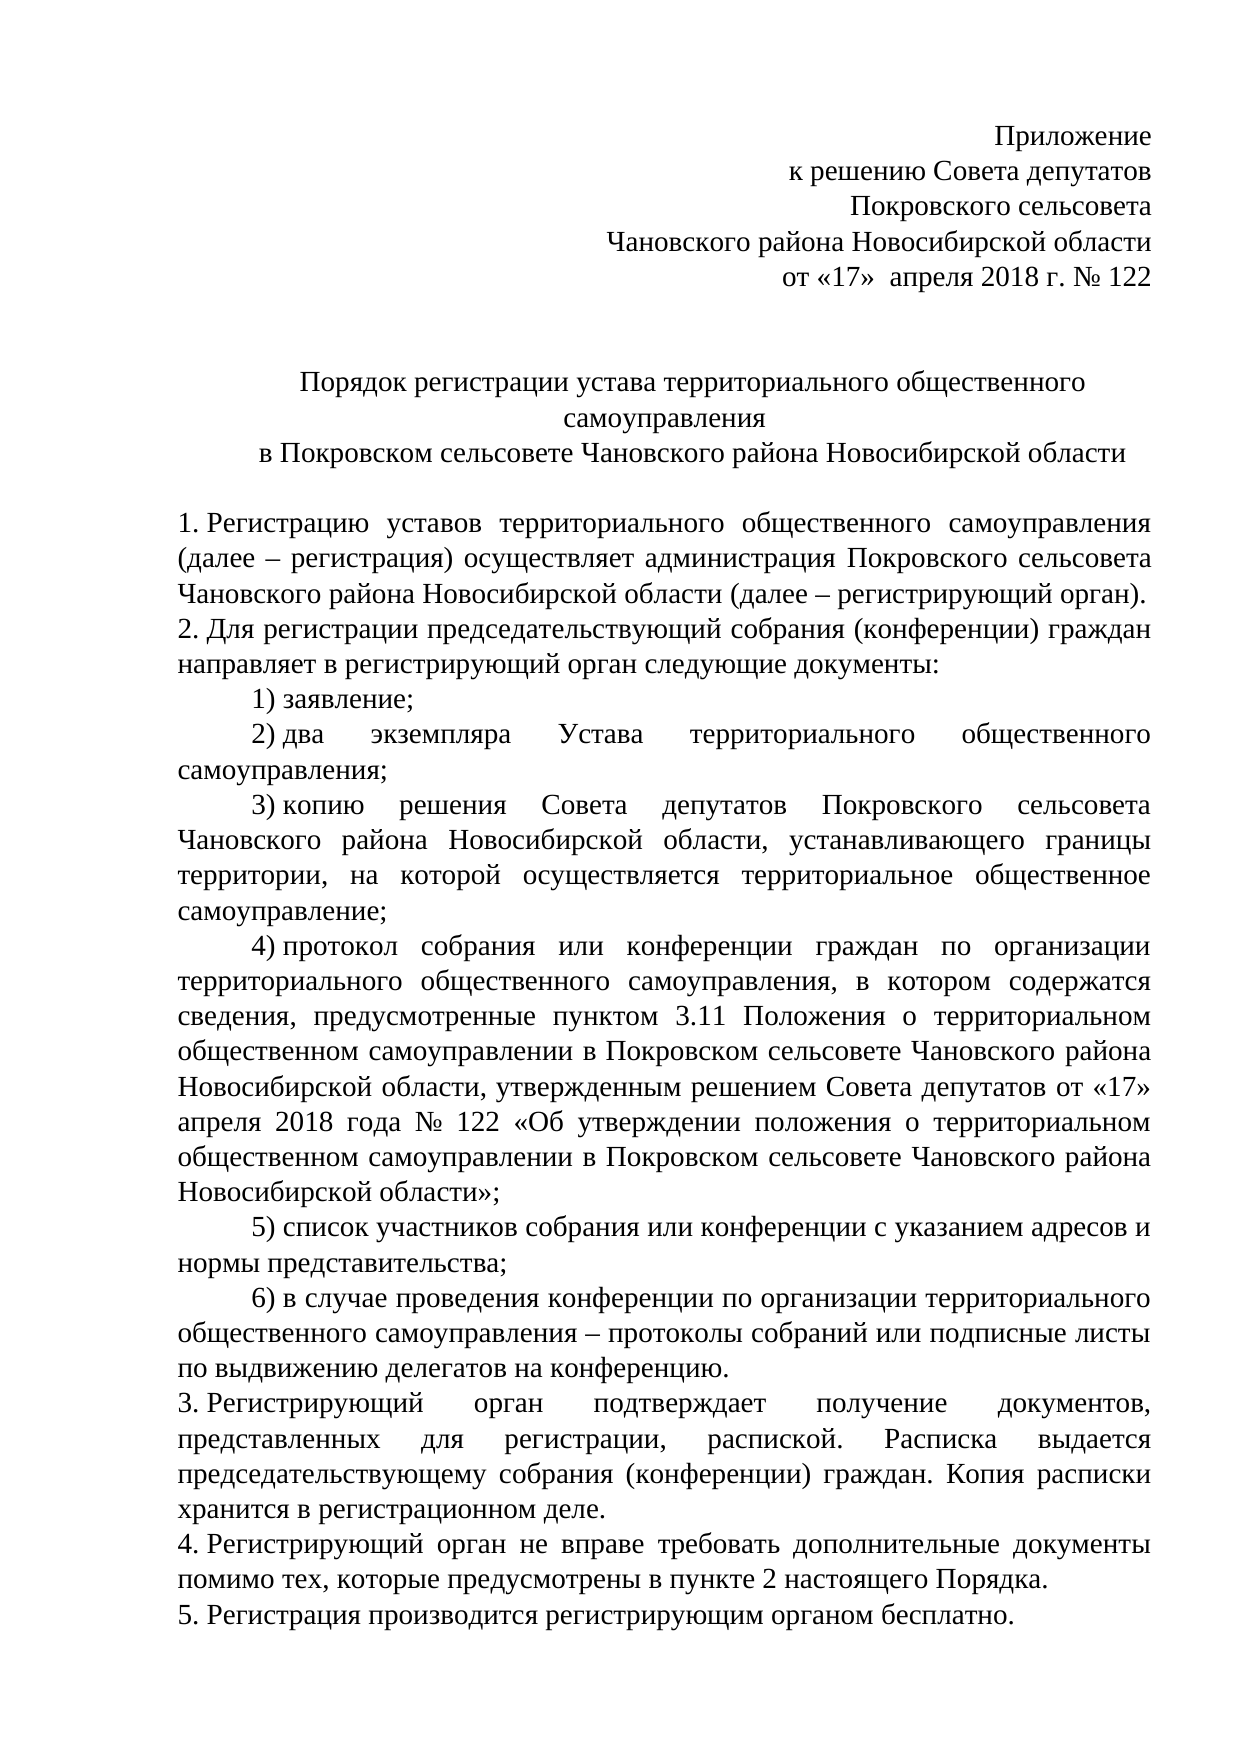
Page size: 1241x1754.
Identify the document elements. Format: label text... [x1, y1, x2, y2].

text 6) в случае проведения конференции по организации территориального общественного самоуправления – протоколы собраний или подписные листы по выдвижению делегатов на конференцию. [177, 1280, 1152, 1384]
text в Покровском сельсовете Чановского района Новосибирской области [177, 435, 1152, 468]
text 5) список участников собрания или конференции с указанием адресов и нормы представительства; [177, 1209, 1152, 1278]
text 3) копию решения Совета депутатов Покровского сельсовета Чановского района Новосибирской области, устанавливающего границы территории, на которой осуществляется территориальное общественное самоуправление; [177, 787, 1152, 926]
text Приложение [177, 118, 1152, 152]
text Порядок регистрации устава территориального общественного самоуправления [177, 364, 1152, 433]
text 1. Регистрацию уставов территориального общественного самоуправления (далее – регистрация) осуществляет администрация Покровского сельсовета Чановского района Новосибирской области (далее – регистрирующий орган). [177, 505, 1152, 609]
text от «17» апреля 2018 г. № 122 [177, 259, 1152, 292]
text 3. Регистрирующий орган подтверждает получение документов, представленных для регистрации, распиской. Расписка выдается председательствующему собрания (конференции) граждан. Копия расписки хранится в регистрационном деле. [177, 1386, 1152, 1525]
text к решению Совета депутатов [177, 153, 1152, 187]
text 5. Регистрация производится регистрирующим органом бесплатно. [177, 1597, 1152, 1630]
text Чановского района Новосибирской области [177, 224, 1152, 257]
text Покровского сельсовета [177, 188, 1152, 222]
text 2) два экземпляра Устава территориального общественного самоуправления; [177, 717, 1152, 785]
text 1) заявление; [177, 681, 1152, 715]
text 4. Регистрирующий орган не вправе требовать дополнительные документы помимо тех, которые предусмотрены в пункте 2 настоящего Порядка. [177, 1526, 1152, 1595]
text 4) протокол собрания или конференции граждан по организации территориального общественного самоуправления, в котором содержатся сведения, предусмотренные пунктом 3.11 Положения о территориальном общественном самоуправлении в Покровском сельсовете Чановского района Новосибирской области, утвержденным решением Совета депутатов от «17» апреля 2018 года № 122 «Об утверждении положения о территориальном общественном самоуправлении в Покровском сельсовете Чановского района Новосибирской области»; [177, 928, 1152, 1208]
text 2. Для регистрации председательствующий собрания (конференции) граждан направляет в регистрирующий орган следующие документы: [177, 611, 1152, 680]
